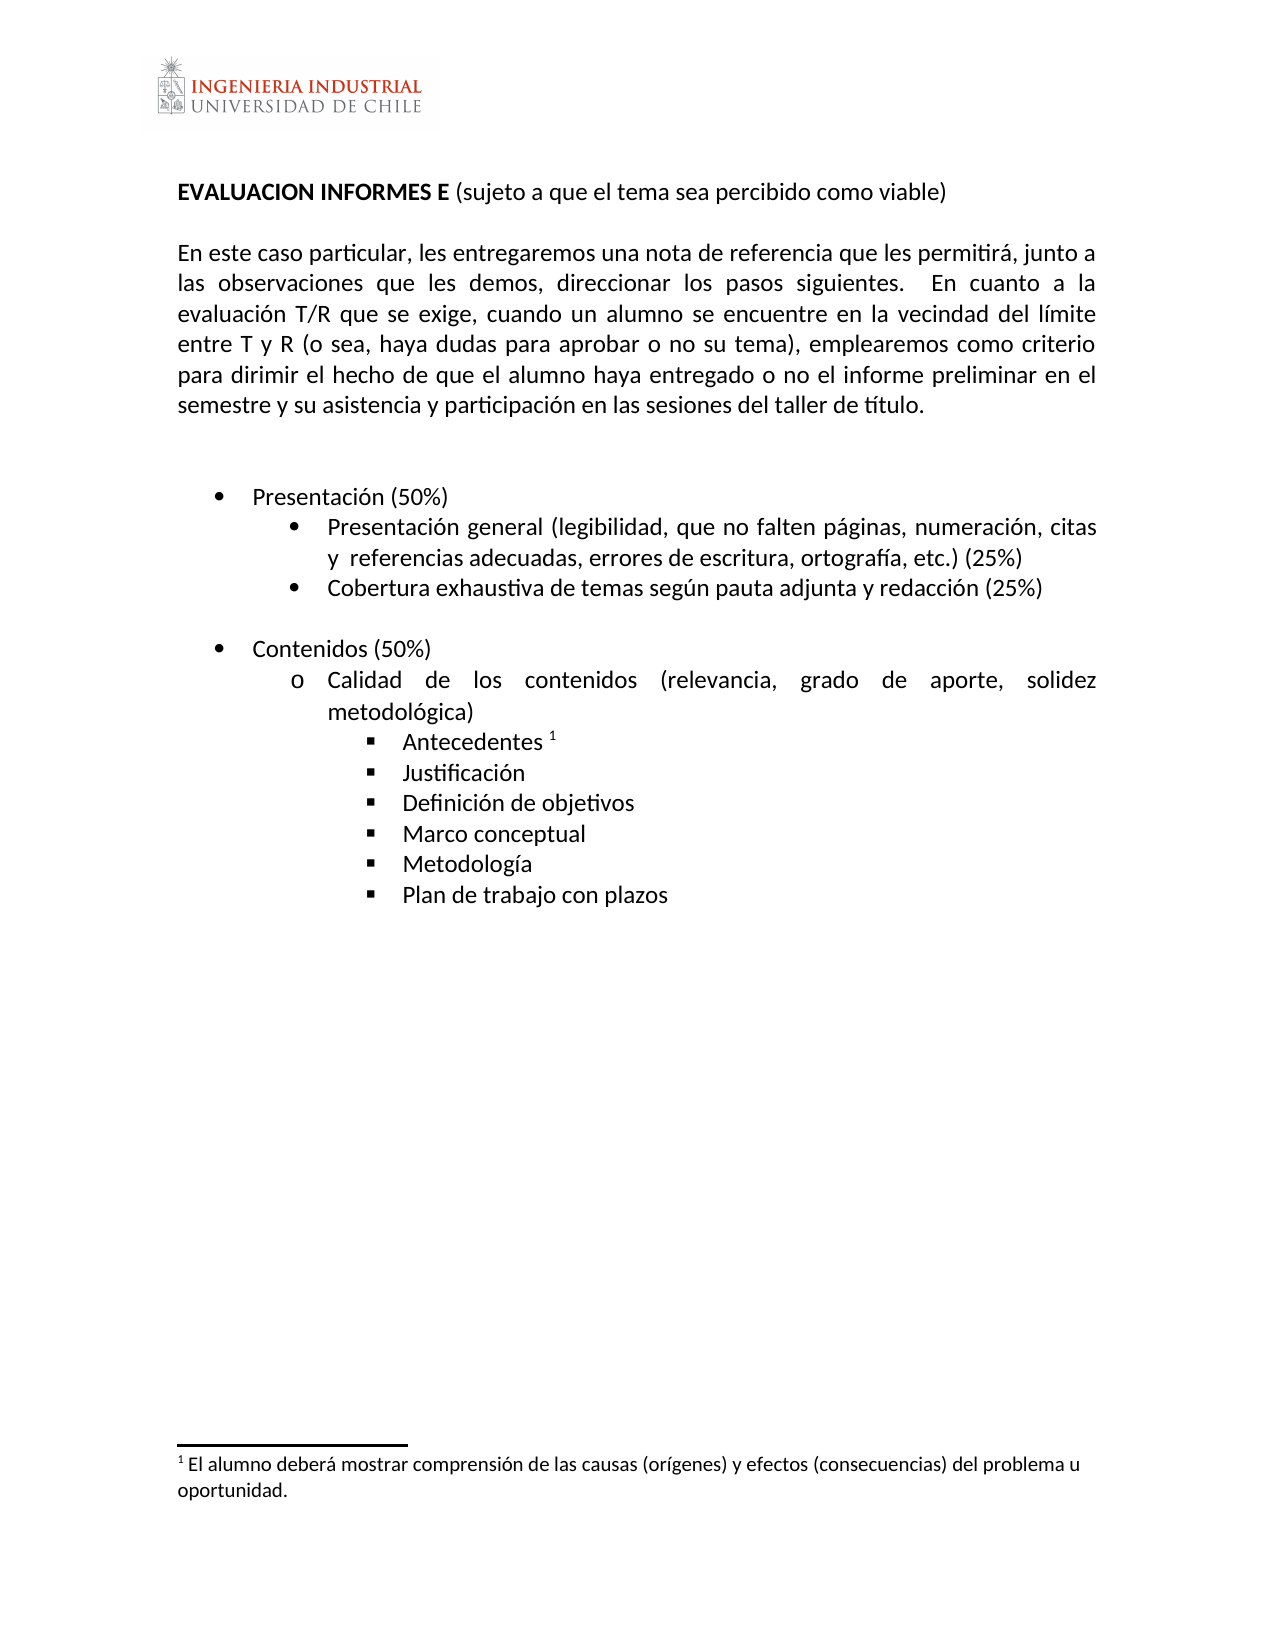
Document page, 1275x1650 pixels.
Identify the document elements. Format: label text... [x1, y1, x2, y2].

list Cobertura exhaustiva de temas según pauta adjunta y redacción (25%) [290, 572, 1098, 603]
list Contenidos (50%) [215, 633, 1098, 664]
picture [139, 56, 440, 132]
list Metodología [365, 848, 1098, 879]
list Presentación (50%) [215, 481, 1098, 511]
list Justificación [365, 757, 1098, 787]
text En este caso particular, les entregaremos una nota de referencia que les permitirá, junto a las observaciones que les demos, direccionar los pasos siguientes. En cuanto a /R que se exige, cuando un alumno se encuentre en la vecindad del límite entre T y R (o sea, haya dudas para aprobar o no su tema), emplearemos como criterio para dirimir el hecho de que el alumno haya entregado o no el informe preliminar en el semestre y su asistencia y participación en las sesiones del taller de título. [177, 237, 1098, 420]
list Antecedentes [365, 726, 1098, 757]
list Calidad de los contenidos (relevancia, grado de aporte, solidez metodológica) [290, 664, 1098, 726]
list Plan de trabajo con plazos [365, 879, 1098, 909]
text EVALUACION INFORMES E (sujeto a que el tema sea percibido como viable) [177, 176, 1098, 206]
list Marco conceptual [365, 818, 1098, 848]
list Presentación general (legibilidad, que no falten páginas, numeración, citas y referencias adecuadas, errores de escritura, ortografía, etc.) (25%) [290, 511, 1098, 572]
list Definición de objetivos [365, 787, 1098, 818]
